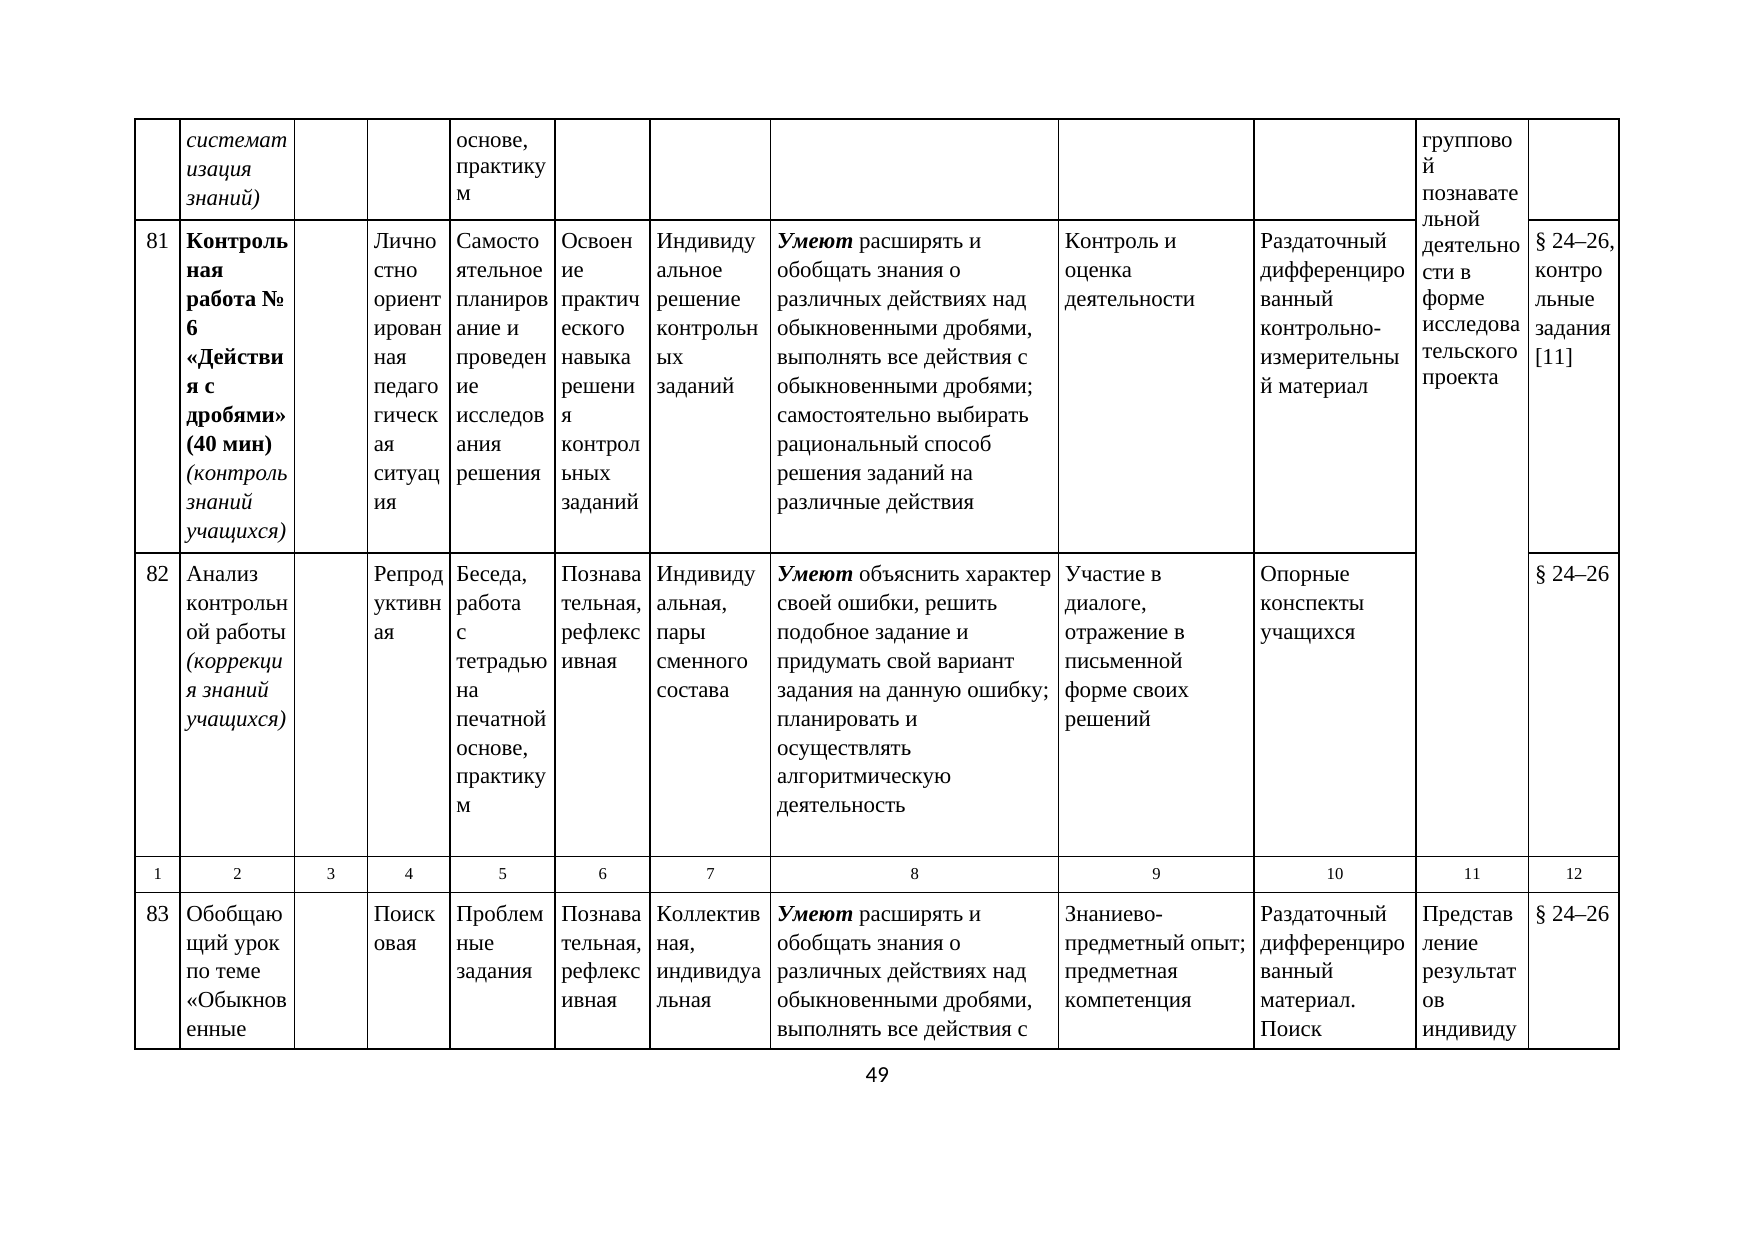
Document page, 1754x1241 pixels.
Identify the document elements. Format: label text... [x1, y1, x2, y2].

table_cell Познавательная, рефлексивная [556, 554, 649, 856]
table_cell [295, 554, 367, 856]
table_cell 7 [651, 857, 770, 892]
table_cell Анализ контрольной работы (коррекция знаний учащихся) [181, 554, 294, 856]
table_cell [651, 120, 770, 219]
table_cell [771, 120, 1058, 219]
table_cell § 24–26 [1529, 893, 1618, 1048]
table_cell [651, 893, 770, 1048]
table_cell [181, 893, 294, 1048]
table_cell [295, 893, 367, 1048]
table_cell Индивидуальная, пары сменного состава [651, 554, 770, 856]
table_cell [1255, 120, 1415, 219]
table_cell [368, 120, 449, 219]
table_cell 9 [1059, 857, 1253, 892]
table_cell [181, 120, 294, 219]
table_cell 11 [1417, 857, 1528, 892]
table_cell 5 [451, 857, 554, 892]
table_cell Освоение практического навыка решения контрольных заданий [556, 221, 649, 552]
table_cell Репродуктивная [368, 554, 449, 856]
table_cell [1255, 893, 1415, 1048]
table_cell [1059, 893, 1253, 1048]
table_cell [295, 120, 367, 219]
table_cell [556, 120, 649, 219]
table_cell Беседа, работа с тетрадью на печатной основе, практикум [451, 554, 554, 856]
table_cell [1059, 120, 1253, 219]
table_cell [1529, 120, 1618, 219]
table_cell 83 [136, 893, 179, 1048]
table_cell Контрольная работа № 6 «Действия с дробями» (40 мин) (контроль знаний учащихся) [181, 221, 294, 552]
table_cell § 24–26 [1529, 554, 1618, 856]
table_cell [556, 893, 649, 1048]
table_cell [771, 893, 1058, 1048]
table_cell § 24–26, контрольные задания [11] [1529, 221, 1618, 552]
table_cell 12 [1529, 857, 1618, 892]
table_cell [1417, 893, 1528, 1048]
table_cell Проблемные задания [451, 893, 554, 1048]
table_cell 3 [295, 857, 367, 892]
table_cell Опорные конспекты учащихся [1255, 554, 1415, 856]
table_cell Личностно ориентированная педагогическая ситуация [368, 221, 449, 552]
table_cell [1417, 120, 1528, 856]
table_cell 81 [136, 221, 179, 552]
table_cell 1 [136, 857, 179, 892]
table_cell Индивидуальное решение контрольных заданий [651, 221, 770, 552]
table_cell Самостоятельное планирование и проведение исследования решения [451, 221, 554, 552]
table_cell Поисковая [368, 893, 449, 1048]
table_cell Участие в диалоге, отражение в письменной форме своих решений [1059, 554, 1253, 856]
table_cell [451, 120, 554, 219]
table_cell 4 [368, 857, 449, 892]
table_cell 10 [1255, 857, 1415, 892]
table_cell [295, 221, 367, 552]
table_cell Раздаточный дифференцированный контрольно-измерительный материал [1255, 221, 1415, 552]
table_cell [136, 120, 179, 219]
table_cell Умеют расширять и обобщать знания о различных действиях над обыкновенными дробями, выполнять все действия с обыкновенными дробями; самостоятельно выбирать рациональный способ решения заданий на различные действия [771, 221, 1058, 552]
table_cell 6 [556, 857, 649, 892]
table_cell Умеют объяснить характер своей ошибки, решить подобное задание и придумать свой вариант задания на данную ошибку; планировать и осуществлять алгоритмическую деятельность [771, 554, 1058, 856]
table_cell 2 [181, 857, 294, 892]
table_cell 82 [136, 554, 179, 856]
table_cell 8 [771, 857, 1058, 892]
table_cell контроль и оценка деятельности [1059, 221, 1253, 552]
